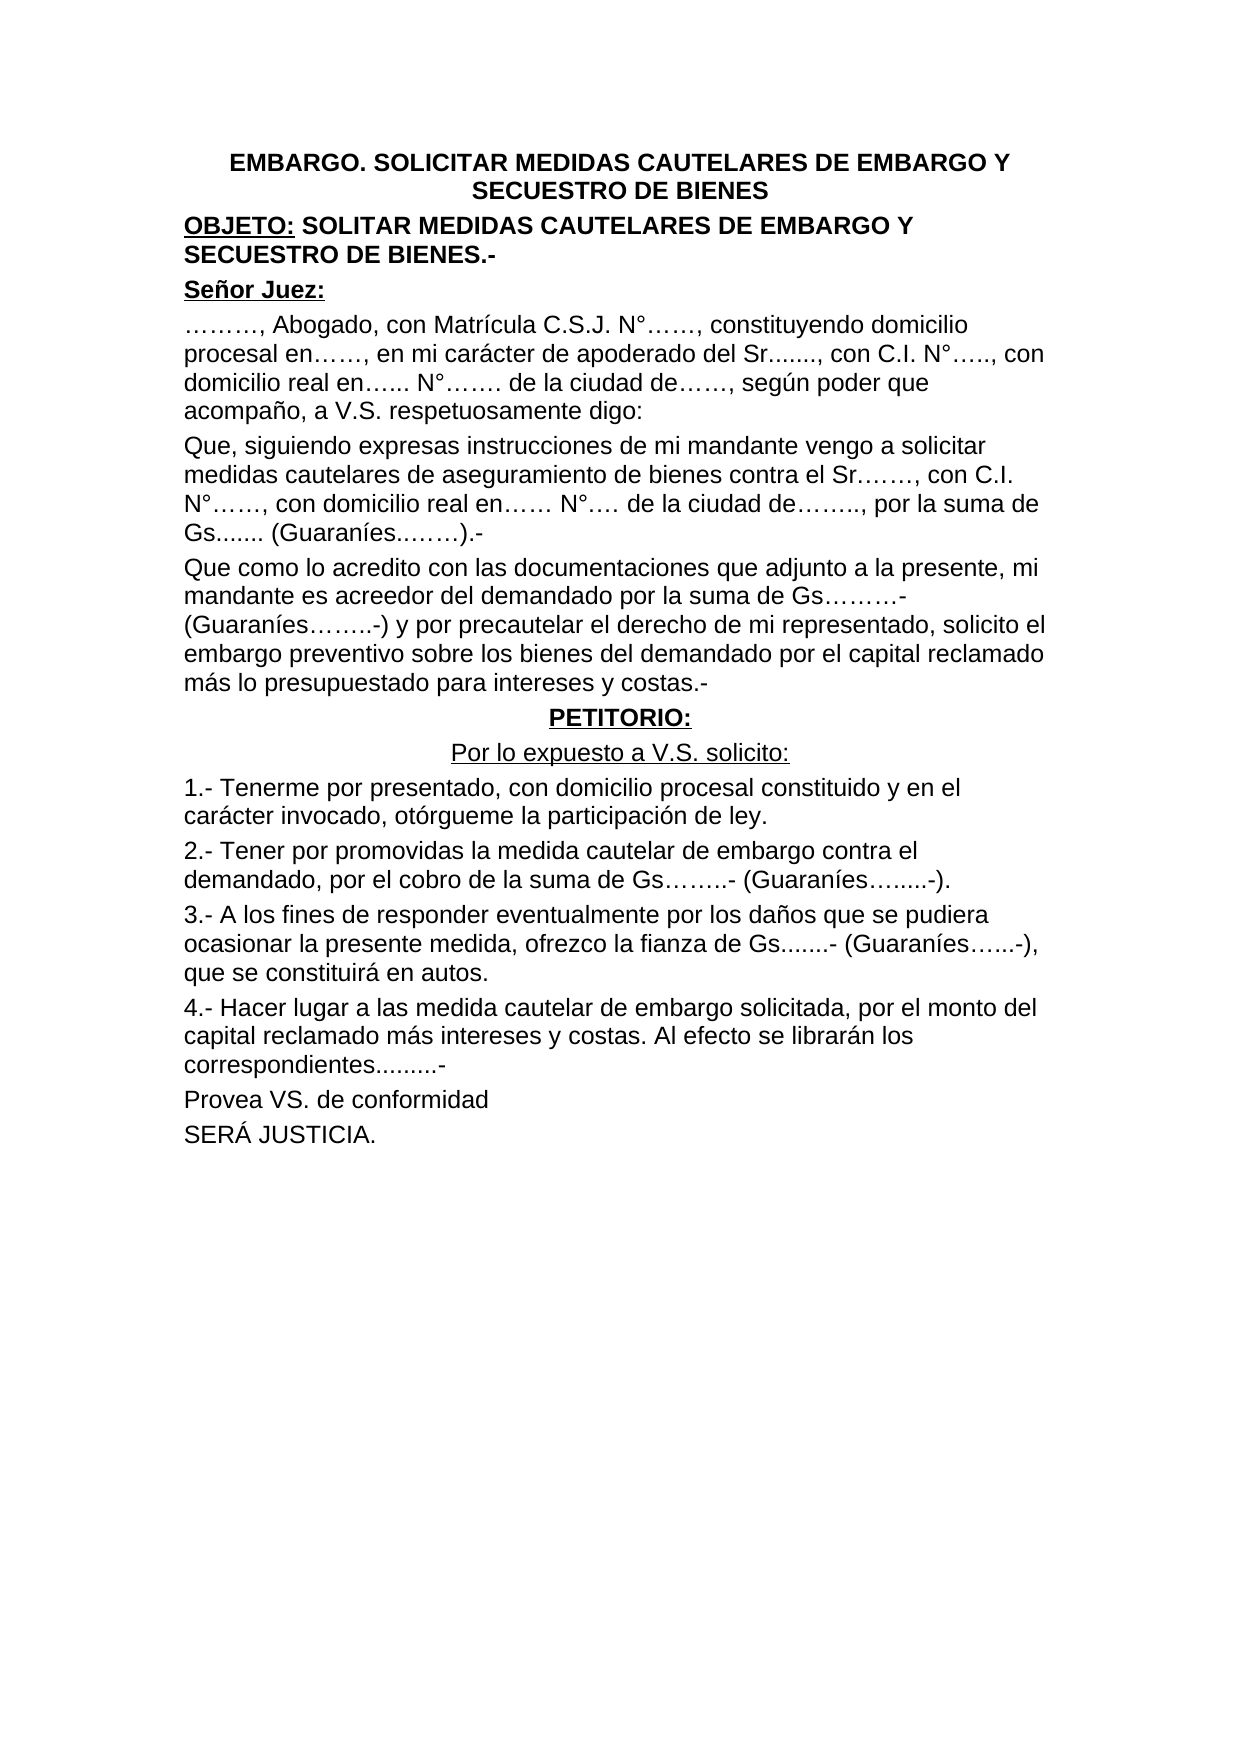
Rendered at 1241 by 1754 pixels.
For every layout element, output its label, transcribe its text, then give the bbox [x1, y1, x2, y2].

table_cell OBJETO: SOLITAR MEDIDAS CAUTELARES DE EMBARGO Y SECUESTRO DE BIENES.- Señor Juez: ………, Abogado, con Matrícula C.S.J. N°……, constituyendo domicilio procesal en……, en mi carácter de apoderado del Sr......., con C.I. N°….., con domicilio real en…... N°……. de la ciudad de……, según poder que acompaño, a V.S. respetuosamente digo: Que, siguiendo expresas instrucciones de mi mandante vengo a solicitar medidas cautelares de aseguramiento de bienes contra el Sr.……, con C.I. N°……, con domicilio real en…… N°.… de la ciudad de…….., por la suma de Gs....... (Guaraníes..……).- Que como lo acredito con las documentaciones que adjunto a la presente, mi mandante es acreedor del demandado por la suma de Gs………- (Guaraníes……..-) y por precautelar el derecho de mi representado, solicito el embargo preventivo sobre los bienes del demandado por el capital reclamado más lo presupuestado para intereses y costas.- PETITORIO: Por lo expuesto a V.S. solicito: 1.- Tenerme por presentado, con domicilio procesal constituido y en el carácter invocado, otórgueme la participación de ley. 2.- Tener por promovidas la medida cautelar de embargo contra el demandado, por el cobro de la suma de Gs……..- (Guaraníes….....-). 3.- A los fines de responder eventualmente por los daños que se pudiera ocasionar la presente medida, ofrezco la fianza de Gs.......- (Guaraníes…...-), que se constituirá en autos. 4.- Hacer lugar a las medida cautelar de embargo solicitada, por el monto del capital reclamado más intereses y costas. Al efecto se librarán los correspondientes.........- Provea VS. de conformidad SERÁ JUSTICIA. [177, 211, 1063, 1155]
table_header EMBARGO. SOLICITAR MEDIDAS CAUTELARES DE EMBARGO Y SECUESTRO DE BIENES [177, 148, 1063, 211]
